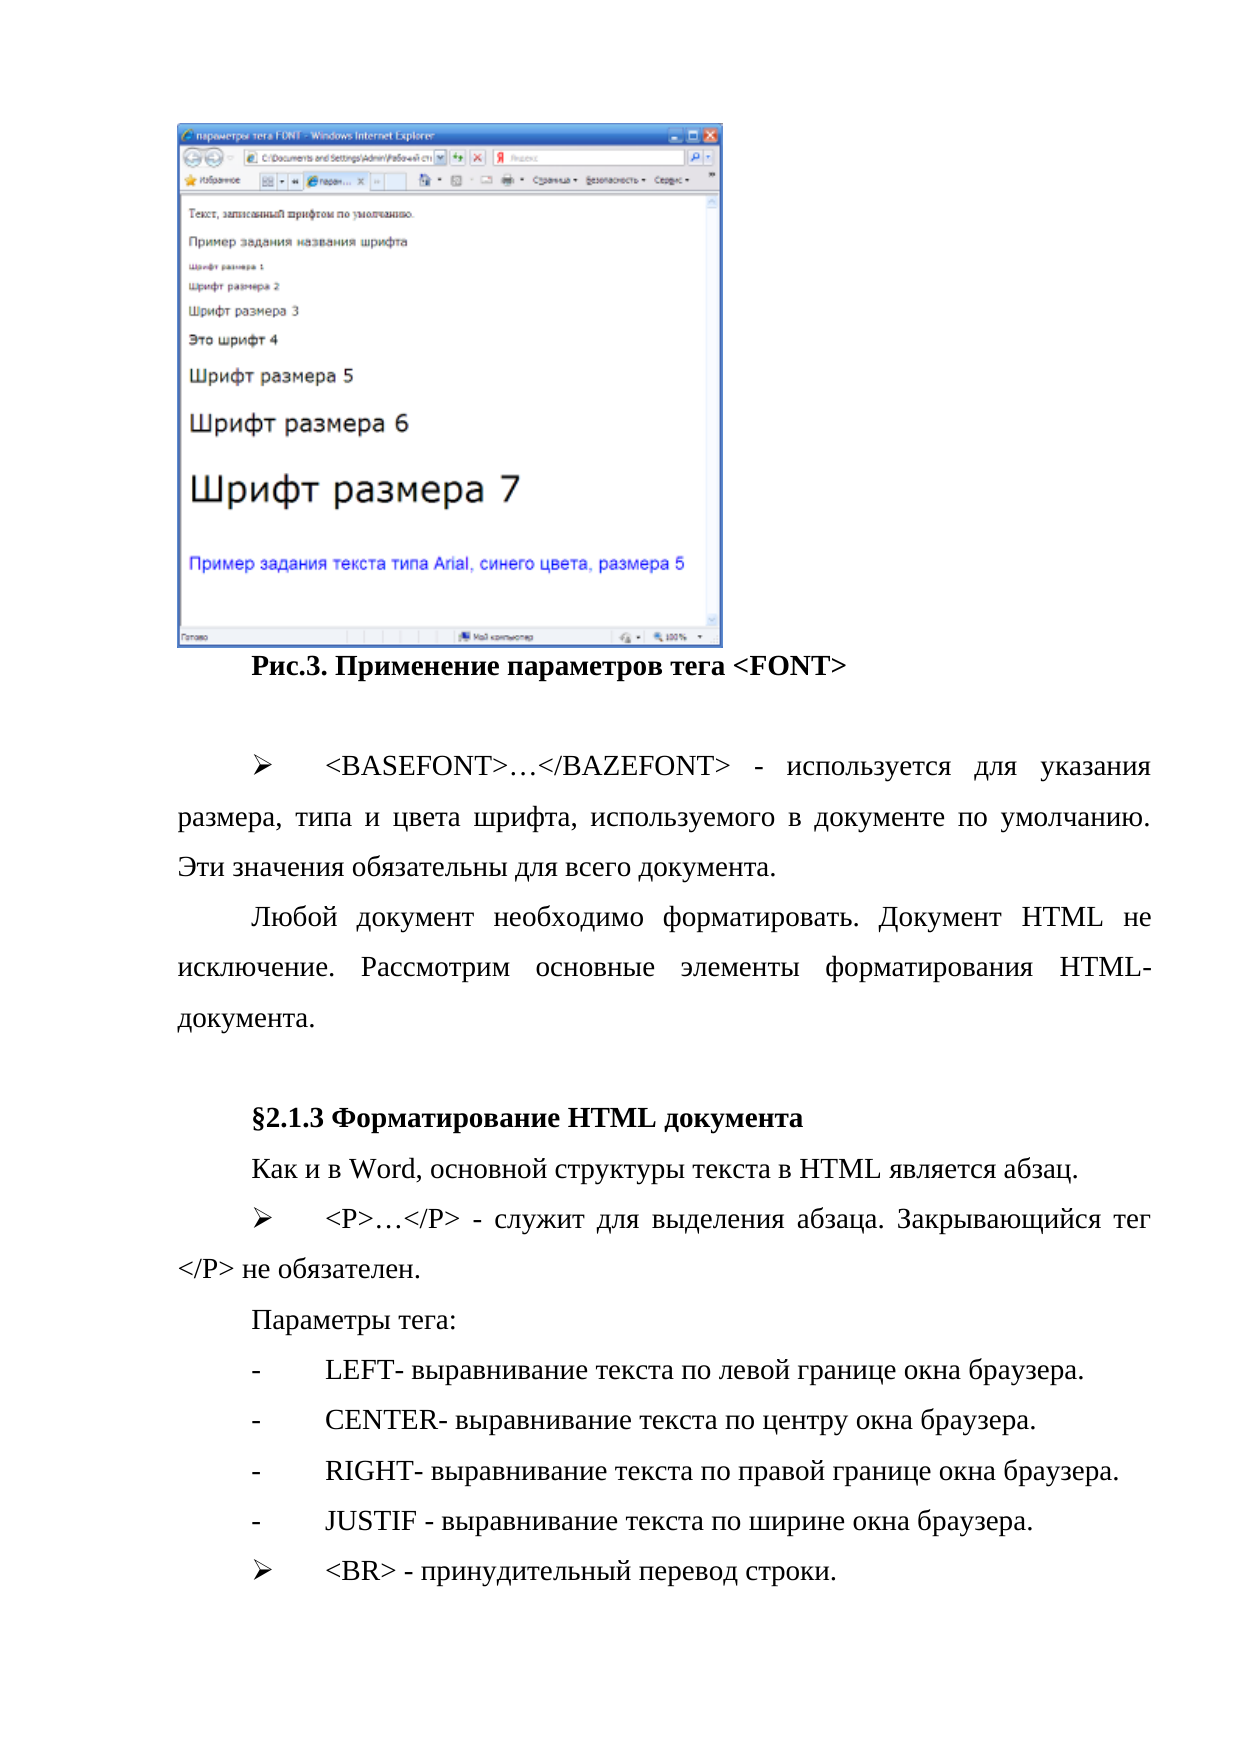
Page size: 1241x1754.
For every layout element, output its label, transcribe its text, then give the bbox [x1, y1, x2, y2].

text §2.1.3 Форматирование HTML документа [177, 1101, 1152, 1134]
list LEFT- выравнивание текста по левой границе окна браузера. [177, 1352, 1152, 1386]
text Параметры тега: [177, 1302, 1152, 1335]
text Любой документ необходимо форматировать. Документ HTML не исключение. Рассмотрим основные элементы форматирования HTML- документа. [177, 899, 1152, 1033]
list <P>…</P> - служит для выделения абзаца. Закрывающийся тег </P> не обязателен. [177, 1201, 1152, 1285]
text Как и в Word, основной структуры текста в HTML является абзац. [177, 1151, 1152, 1184]
list RIGHT- выравнивание текста по правой границе окна браузера. [177, 1453, 1152, 1486]
list JUSTIF - выравнивание текста по ширине окна браузера. [177, 1503, 1152, 1537]
picture [177, 123, 723, 648]
list <BR> - принудительный перевод строки. [177, 1553, 1152, 1587]
list CENTER- выравнивание текста по центру окна браузера. [177, 1402, 1152, 1436]
list <BASEFONT>…</BAZEFONT> - используется для указания размера, типа и цвета шрифта, используемого в документе по умолчанию. Эти значения обязательны для всего документа. [177, 748, 1152, 882]
text Рис.3. Применение параметров тега <FONT> [177, 648, 1152, 681]
